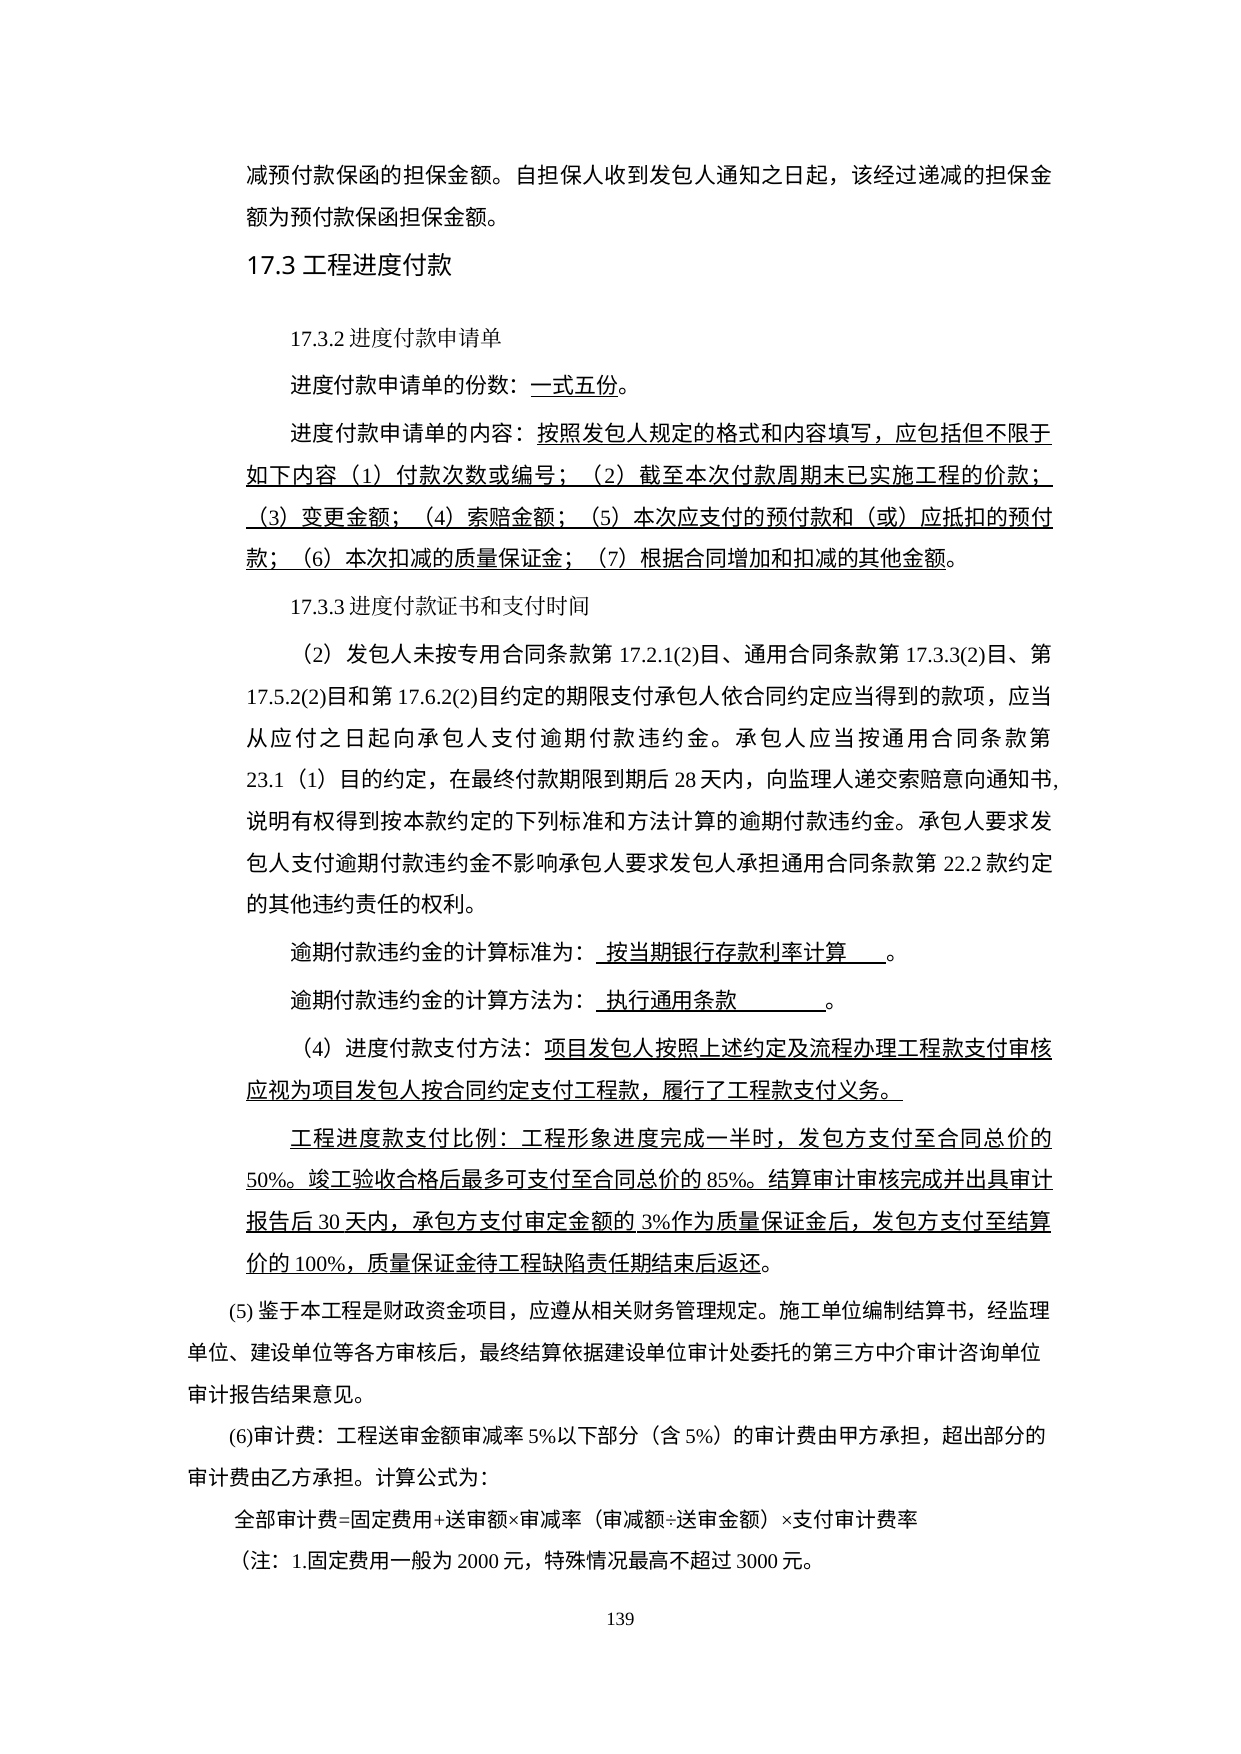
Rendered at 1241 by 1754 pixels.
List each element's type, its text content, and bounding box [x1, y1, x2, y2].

text 17.3.3进度付款证书和支付时间 [246, 581, 1053, 623]
text 工程进度款支付比例：工程形象进度完成一半时，发包方支付至合同总价的50%。竣工验收合格后最多可支付至合同总价的85%。结算审计审核完成并出具审计报告后30天内，承包方支付审定金额的3%作为质量保证金后，发包方支付至结算价的100%，质量保证金待工程缺陷责任期结束后返还。 [246, 1190, 1053, 1279]
text 进度付款申请单的份数：一式五份。 [246, 361, 1053, 402]
text （2）发包人未按专用合同条款第17.2.1(2)目、通用合同条款第17.3.3(2)目、第17.5.2(2)目和第17.6.2(2)目约定的期限支付承包人依合同约定应当得到的款项，应当从应付之日起向承包人支付逾期付款违约金。承包人应当按通用合同条款第23.1（1）目的约定，在最终付款期限到期后28天内，向监理人递交索赔意向通知书,说明有权得到按本款约定的下列标准和方法计算的逾期付款违约金。承包人要求发包人支付逾期付款违约金不影响承包人要求发包人承担通用合同条款第22.2款约定的其他违约责任的权利。 [246, 629, 1053, 921]
text 逾期付款违约金的计算标准为： 按当期银行存款利率计算 。 [246, 927, 1053, 969]
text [246, 150, 1053, 233]
text 进度付款申请单的内容：按照发包人规定的格式和内容填写，应包括但不限于如下内容（1）付款次数或编号；（2）截至本次付款周期末已实施工程的价款；（3）变更金额；（4）索赔金额；（5）本次应支付的预付款和（或）应抵扣的预付款；（6）本次扣减的质量保证金；（7）根据合同增加和扣减的其他金额。 [246, 529, 1053, 575]
text （4）进度付款支付方法：项目发包人按照上述约定及流程办理工程款支付审核应视为项目发包人按合同约定支付工程款，履行了工程款支付义务。 [246, 1023, 1053, 1106]
text 进度付款申请单的内容：按照发包人规定的格式和内容填写，应包括但不限于如下内容（1）付款次数或编号；（2）截至本次付款周期末已实施工程的价款；（3）变更金额；（4）索赔金额；（5）本次应支付的预付款和（或）应抵扣的预付款；（6）本次扣减的质量保证金；（7）根据合同增加和扣减的其他金额。 [246, 487, 1053, 527]
text 逾期付款违约金的计算方法为： 执行通用条款 。 [246, 975, 1053, 1017]
text 17.3.2进度付款申请单 [246, 313, 1053, 354]
text 工程进度款支付比例：工程形象进度完成一半时，发包方支付至合同总价的50%。竣工验收合格后最多可支付至合同总价的85%。结算审计审核完成并出具审计报告后30天内，承包方支付审定金额的3%作为质量保证金后，发包方支付至结算价的100%，质量保证金待工程缺陷责任期结束后返还。 [246, 1113, 1053, 1189]
text 全部审计费=固定费用+送审额×审减率（审减额÷送审金额）×支付审计费率 [187, 1494, 1053, 1536]
text (5) 鉴于本工程是财政资金项目，应遵从相关财务管理规定。施工单位编制结算书，经监理单位、建设单位等各方审核后，最终结算依据建设单位审计处委托的第三方中介审计咨询单位审计报告结果意见。 [187, 1286, 1053, 1411]
text （注：1.固定费用一般为2000元，特殊情况最高不超过3000元。 [187, 1536, 1053, 1577]
text (6)审计费：工程送审金额审减率5%以下部分（含5%）的审计费由甲方承担，超出部分的审计费由乙方承担。计算公式为： [187, 1411, 1053, 1494]
text 17.3 工程进度付款 [246, 246, 1053, 282]
text 进度付款申请单的内容：按照发包人规定的格式和内容填写，应包括但不限于如下内容（1）付款次数或编号；（2）截至本次付款周期末已实施工程的价款；（3）变更金额；（4）索赔金额；（5）本次应支付的预付款和（或）应抵扣的预付款；（6）本次扣减的质量保证金；（7）根据合同增加和扣减的其他金额。 [246, 408, 1053, 485]
